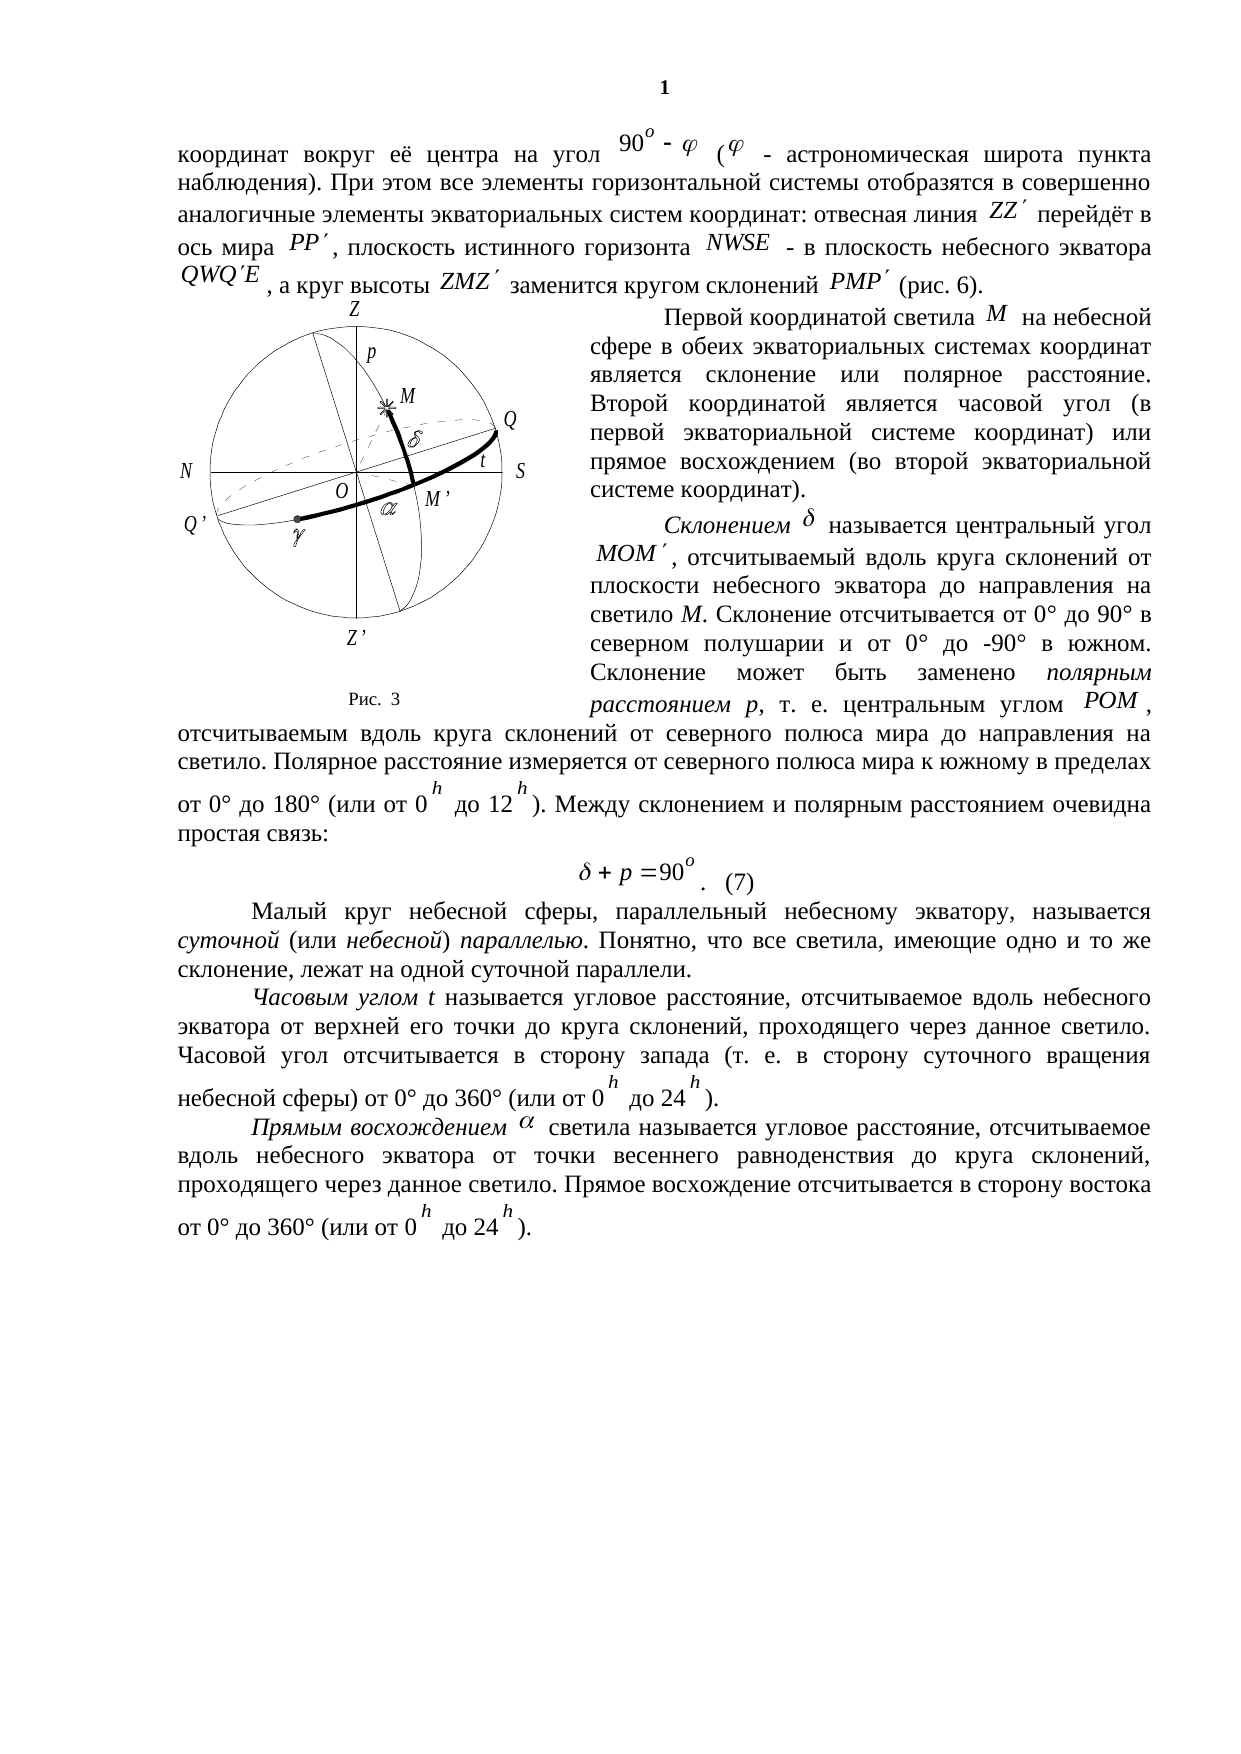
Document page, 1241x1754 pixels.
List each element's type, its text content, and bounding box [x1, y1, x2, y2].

text Склонением называется центральный угол , отсчитываемый вдоль круга склонений от плоскости небесного экватора до направления на светило М. Склонение отсчитывается от 0 до 90 в северном полушарии и от 0 до -90 в южном. Склонение может быть заменено полярным расстоянием р, т. е. центральным углом , отсчитываемым вдоль круга склонений от северного полюса мира до направления на светило. Полярное расстояние измеряется от северного полюса мира к южному в пределах от 0 до 180 (или от 0 до 12). Между склонением и полярным расстоянием очевидна простая связь: [177, 503, 1152, 847]
text Рис. 3 [177, 688, 571, 709]
text Часовым углом t называется угловое расстояние, отсчитываемое вдоль небесного экватора от верхней его точки до круга склонений, проходящего через данное светило. Часовой угол отсчитывается в сторону запада (т. е. в сторону суточного вращения небесной сферы) от 0 до 360 (или от 0 до 24). [177, 982, 1152, 1112]
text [177, 118, 1152, 299]
text Первой координатой светила на небесной сфере в обеих экваториальных системах координат является склонение или полярное расстояние. Второй координатой является часовой угол (в первой экваториальной системе координат) или прямое восхождением (во второй экваториальной системе координат). [177, 299, 1152, 503]
text Малый круг небесной сферы, параллельный небесному экватору, называется суточной (или небесной) параллелью. Понятно, что все светила, имеющие одно и то же склонение, лежат на одной суточной параллели. [177, 896, 1152, 982]
text Прямым восхождением светила называется угловое расстояние, отсчитываемое вдоль небесного экватора от точки весеннего равноденствия до круга склонений, проходящего через данное светило. Прямое восхождение отсчитывается в сторону востока от 0 до 360 (или от 0 до 24). [177, 1112, 1152, 1241]
text . (7) [177, 847, 1152, 896]
